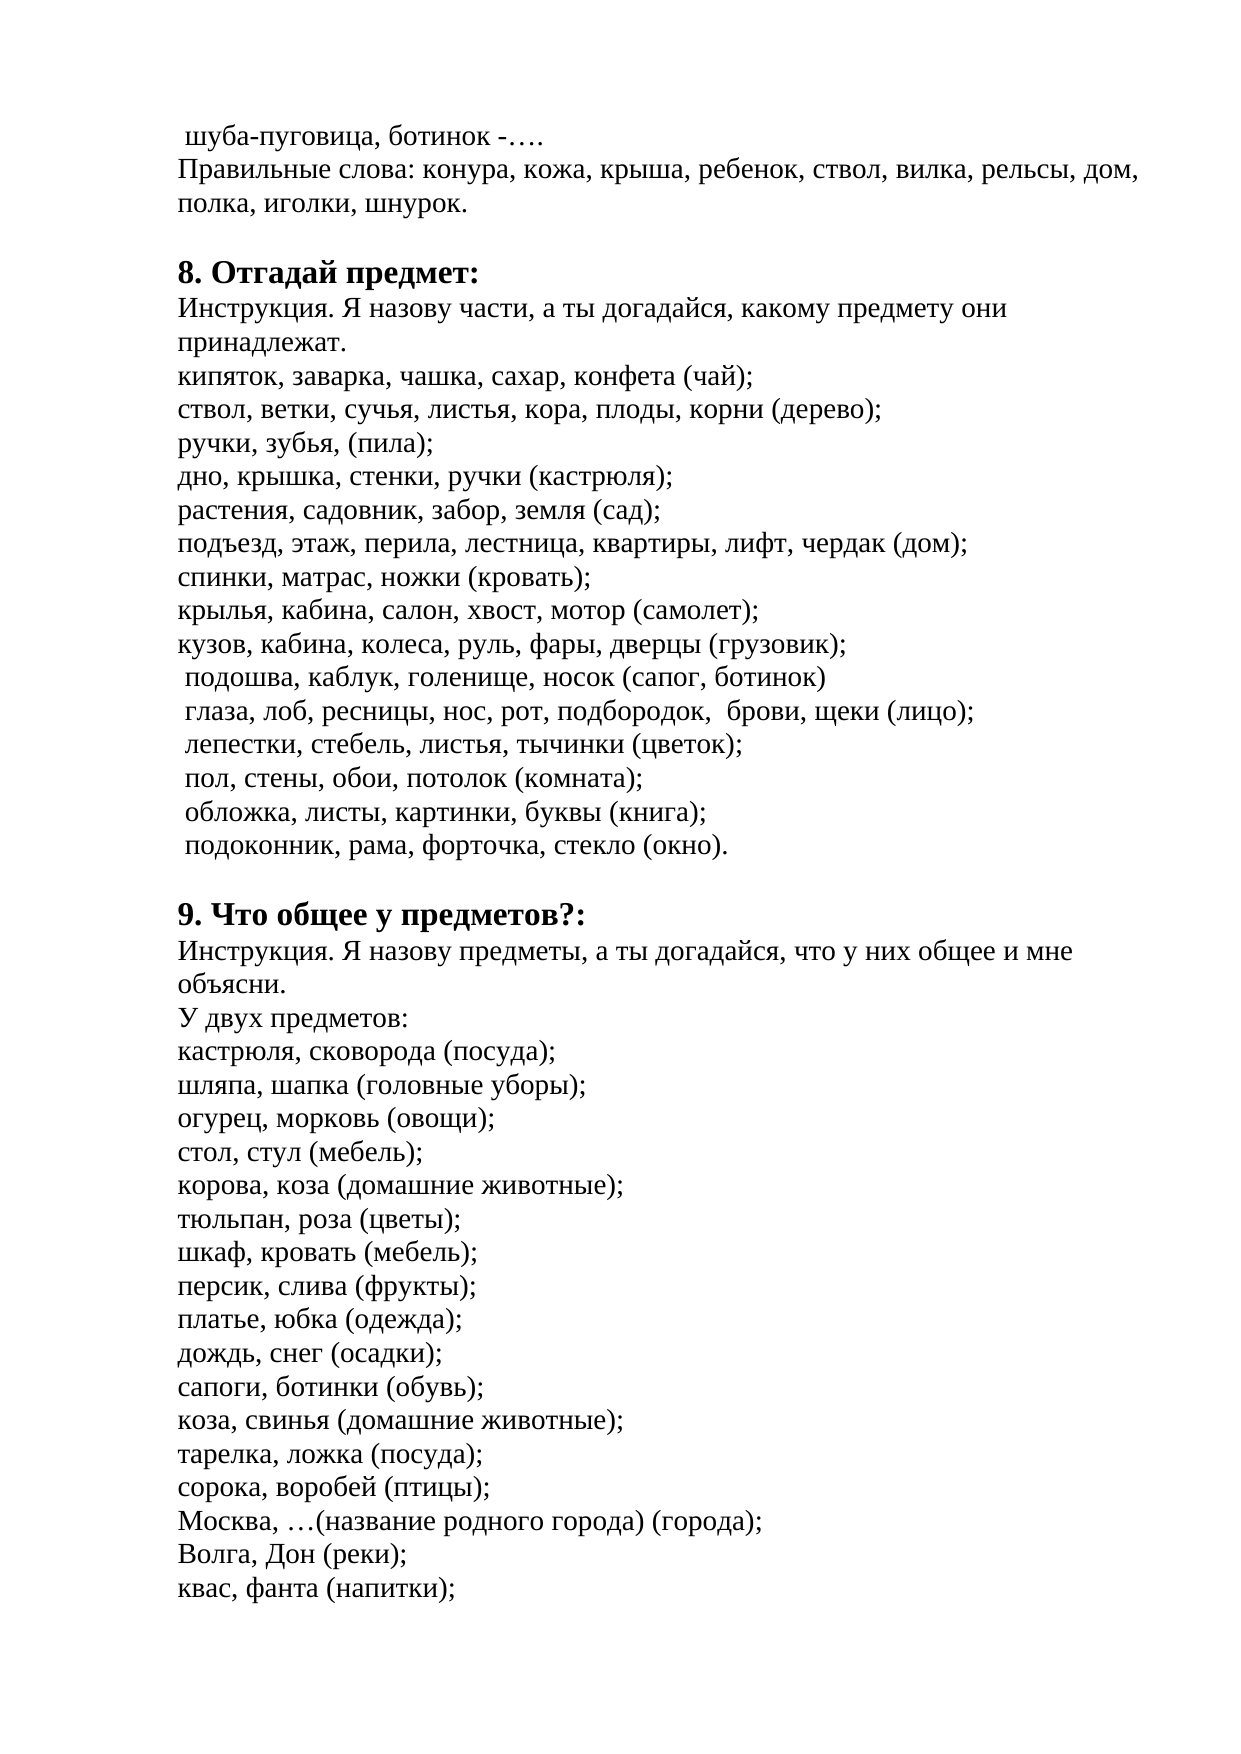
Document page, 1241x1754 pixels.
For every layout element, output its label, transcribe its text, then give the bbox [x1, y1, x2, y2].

text 8. Отгадай предмет: [177, 252, 1152, 291]
text глаза, лоб, ресницы, нос, рот, подбородок, брови, щеки (лицо); [177, 693, 1152, 727]
text шуба-пуговица, ботинок -…. [177, 118, 1152, 152]
text персик, слива (фрукты); [177, 1268, 1152, 1302]
text Инструкция. Я назову предметы, а ты догадайся, что у них общее и мне объясни. [177, 933, 1152, 1000]
text Москва, …(название родного города) (города); [177, 1503, 1152, 1536]
text кипяток, заварка, чашка, сахар, конфета (чай); [177, 358, 1152, 391]
text шляпа, шапка (головные уборы); [177, 1067, 1152, 1100]
text подъезд, этаж, перила, лестница, квартиры, лифт, чердак (дом); [177, 525, 1152, 559]
text шкаф, кровать (мебель); [177, 1234, 1152, 1268]
text коза, свинья (домашние животные); [177, 1402, 1152, 1436]
text Инструкция. Я назову части, а ты догадайся, какому предмету они принадлежат. [177, 291, 1152, 358]
text тарелка, ложка (посуда); [177, 1436, 1152, 1469]
text дно, крышка, стенки, ручки (кастрюля); [177, 458, 1152, 492]
text Правильные слова: конура, кожа, крыша, ребенок, ствол, вилка, рельсы, дом, полка, иголки, шнурок. [177, 152, 1152, 219]
text спинки, матрас, ножки (кровать); [177, 559, 1152, 592]
text платье, юбка (одежда); [177, 1302, 1152, 1335]
text квас, фанта (напитки); [177, 1570, 1152, 1603]
text подоконник, рама, форточка, стекло (окно). [177, 827, 1152, 861]
text обложка, листы, картинки, буквы (книга); [177, 794, 1152, 827]
text У двух предметов: [177, 1000, 1152, 1033]
text стол, стул (мебель); [177, 1134, 1152, 1167]
text сорока, воробей (птицы); [177, 1469, 1152, 1503]
text кузов, кабина, колеса, руль, фары, дверцы (грузовик); [177, 626, 1152, 659]
text ручки, зубья, (пила); [177, 425, 1152, 458]
text кастрюля, сковорода (посуда); [177, 1033, 1152, 1067]
text пол, стены, обои, потолок (комната); [177, 760, 1152, 794]
text лепестки, стебель, листья, тычинки (цветок); [177, 727, 1152, 760]
text подошва, каблук, голенище, носок (сапог, ботинок) [177, 659, 1152, 693]
text 9. Что общее у предметов?: [177, 894, 1152, 933]
text сапоги, ботинки (обувь); [177, 1369, 1152, 1402]
text корова, коза (домашние животные); [177, 1167, 1152, 1201]
text Волга, Дон (реки); [177, 1536, 1152, 1570]
text тюльпан, роза (цветы); [177, 1201, 1152, 1234]
text дождь, снег (осадки); [177, 1335, 1152, 1369]
text огурец, морковь (овощи); [177, 1100, 1152, 1134]
text крылья, кабина, салон, хвост, мотор (самолет); [177, 592, 1152, 626]
text ствол, ветки, сучья, листья, кора, плоды, корни (дерево); [177, 391, 1152, 425]
text растения, садовник, забор, земля (сад); [177, 492, 1152, 525]
